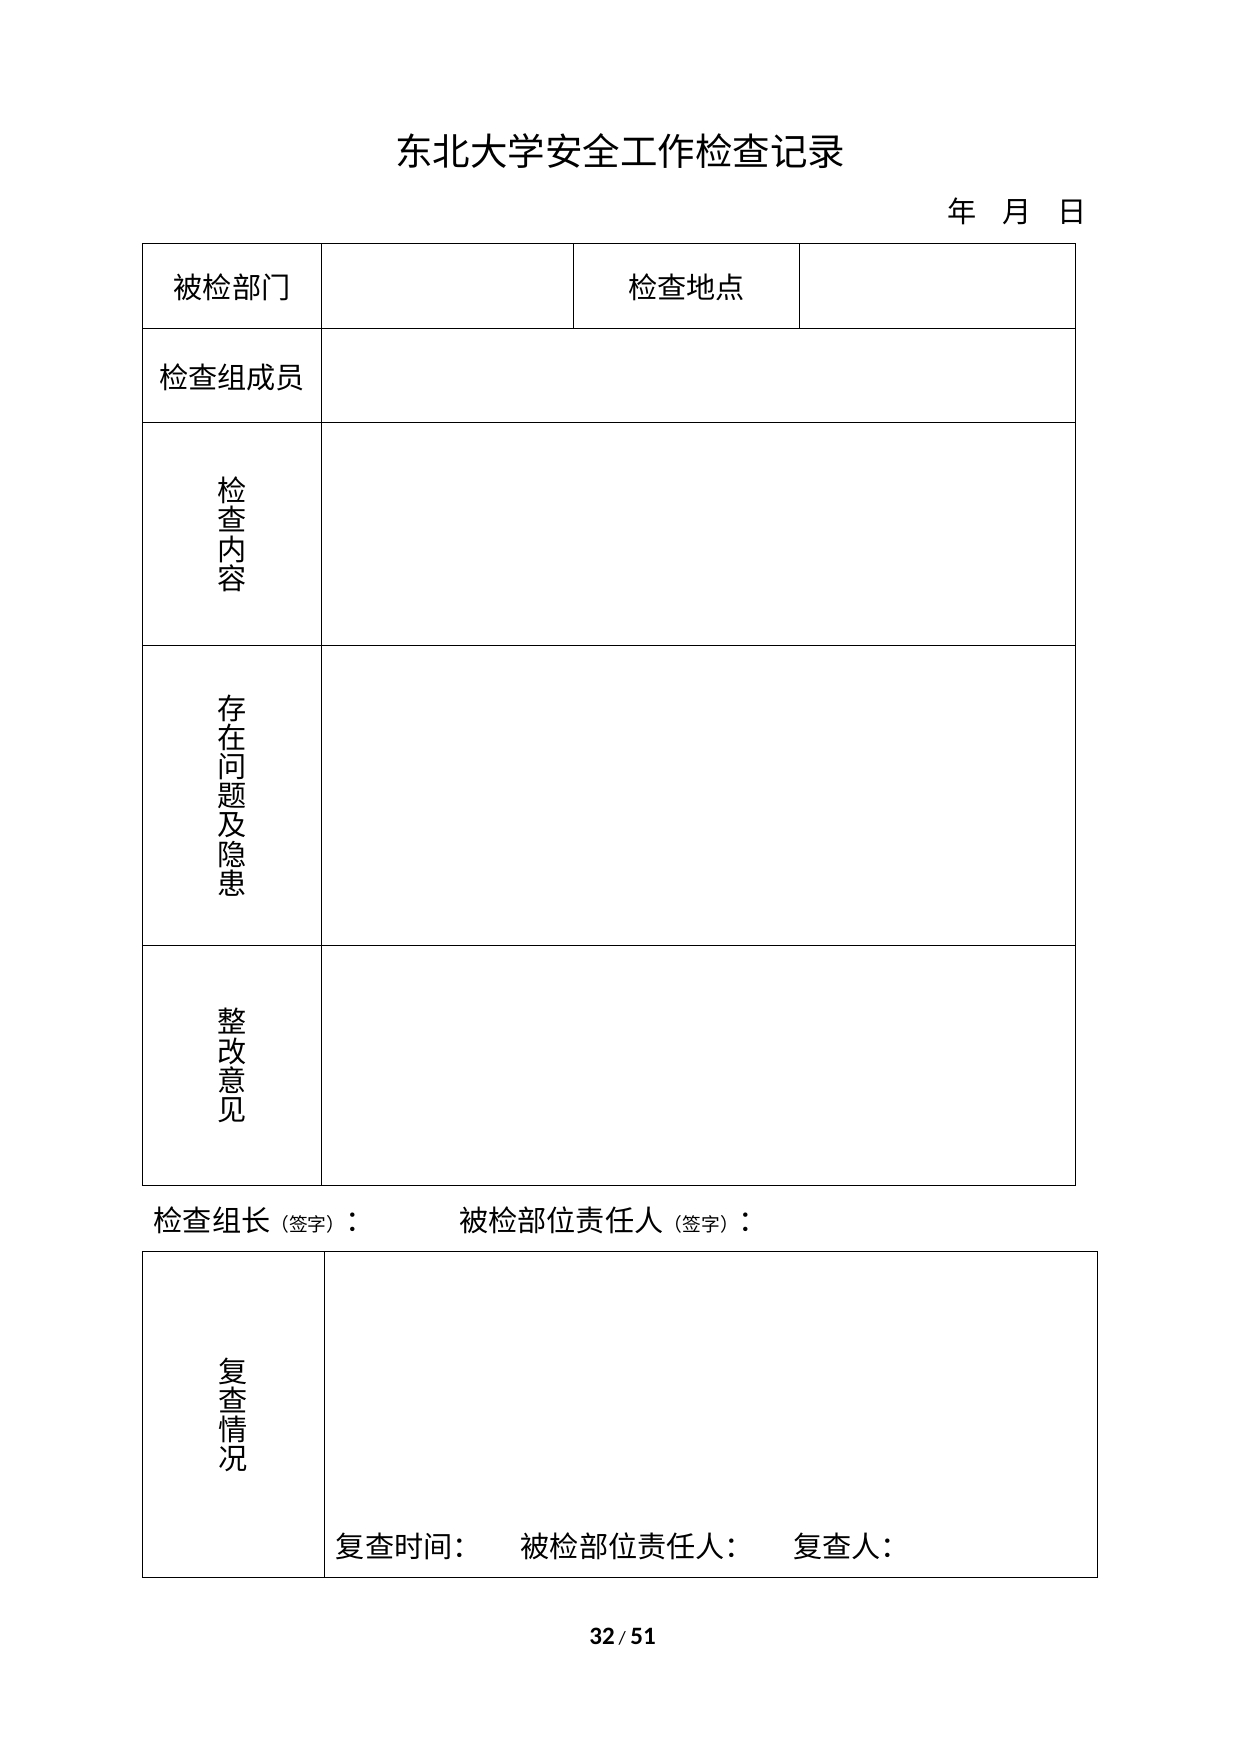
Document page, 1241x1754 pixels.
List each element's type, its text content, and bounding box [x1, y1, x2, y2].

table_header [322, 244, 573, 328]
table_cell 检查内容 [143, 423, 321, 645]
table_header [800, 244, 1075, 328]
text 年 月 日 [153, 188, 1087, 231]
table_cell [322, 646, 1075, 945]
text 检查组长（签字）： 被检部位责任人（签字）： [153, 1186, 1087, 1251]
table_cell 检查组成员 [143, 329, 321, 422]
table_header 检查地点 [574, 244, 799, 328]
table_cell 存在问题及隐患 [143, 646, 321, 945]
table_header 复查情况 [143, 1252, 324, 1577]
table_cell [322, 946, 1075, 1185]
text 东北大学安全工作检查记录 [153, 122, 1087, 176]
table_cell [322, 423, 1075, 645]
table_header 复查时间： 被检部位责任人： 复查人： [325, 1252, 1097, 1577]
table_header 被检部门 [143, 244, 321, 328]
table_cell 整改意见 [143, 946, 321, 1185]
table_cell [322, 329, 1075, 422]
